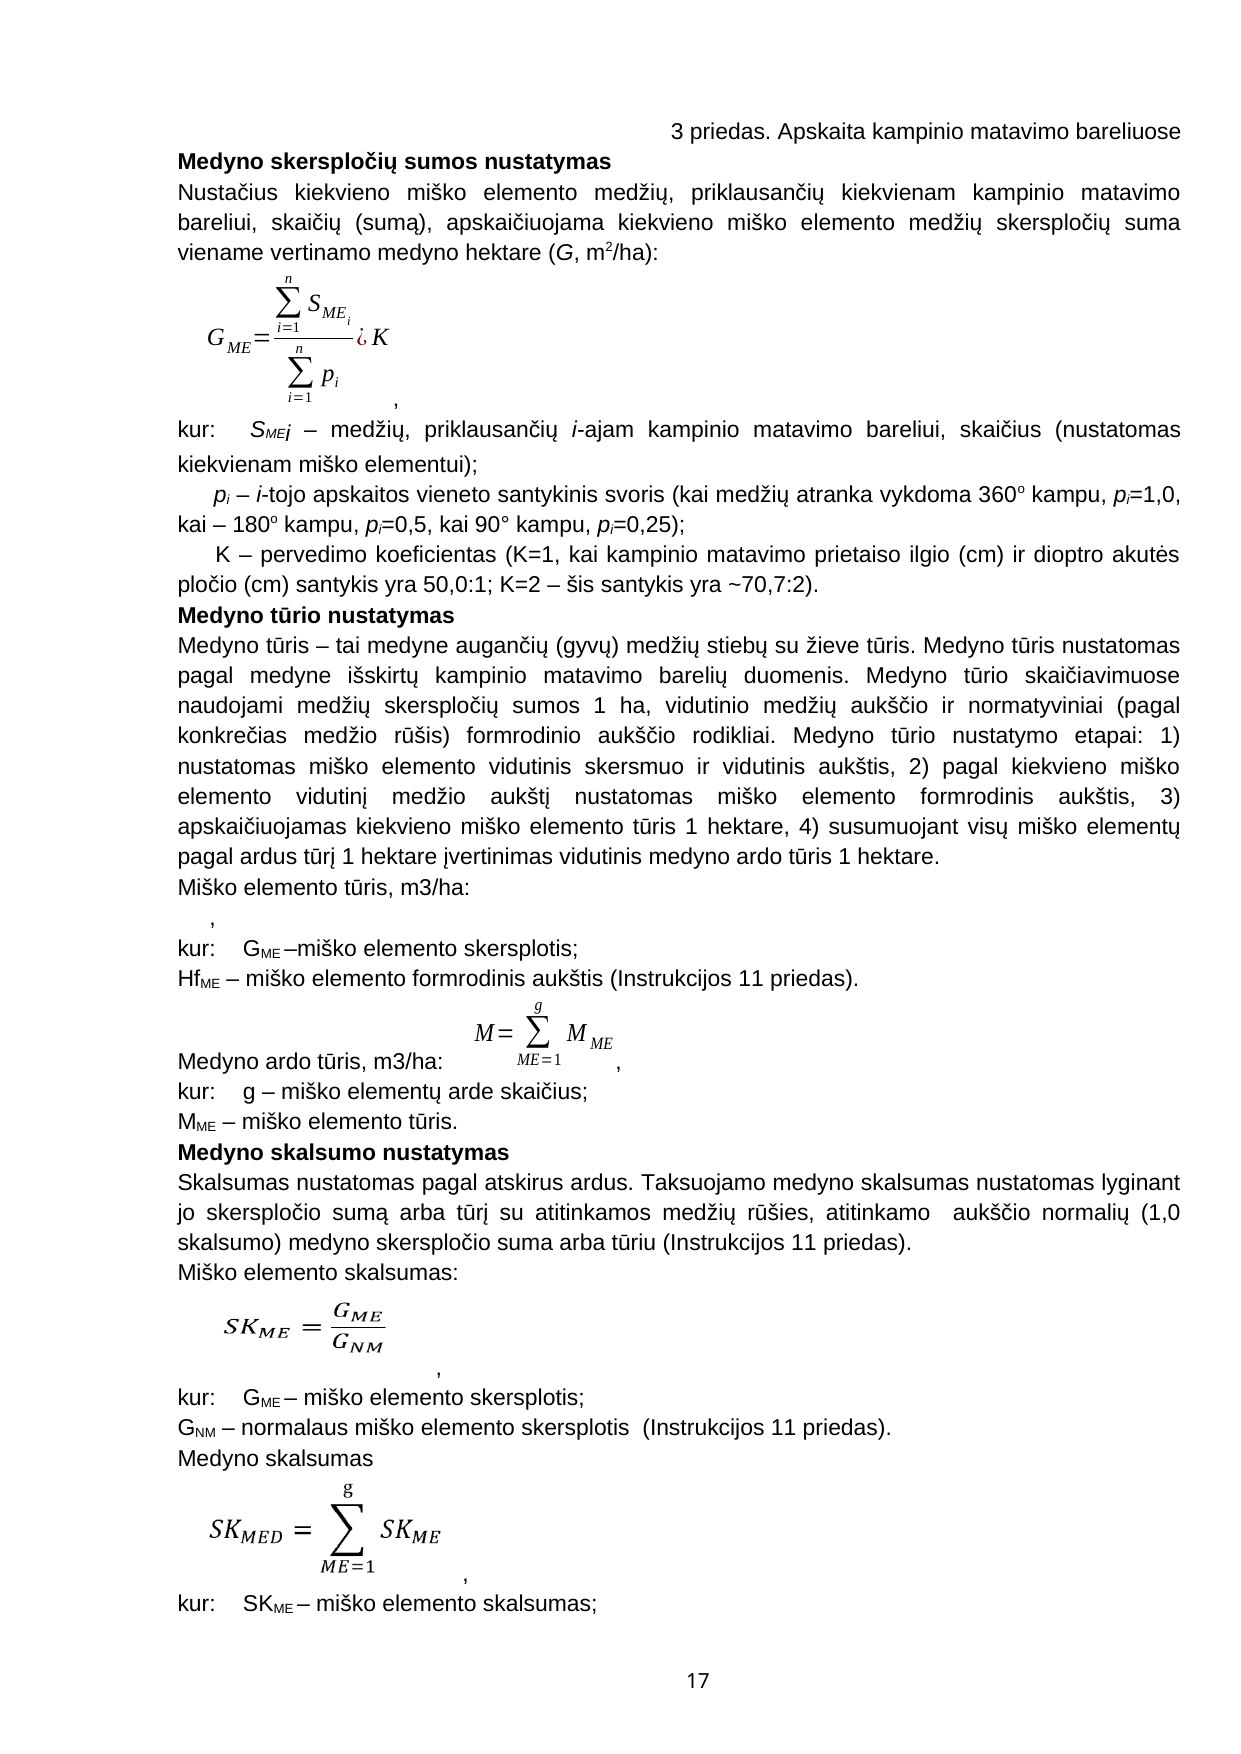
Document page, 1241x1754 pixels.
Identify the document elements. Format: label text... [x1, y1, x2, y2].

text Medyno tūrio nustatymas [177, 602, 1181, 628]
text Miško elemento skalsumas: [177, 1259, 1181, 1286]
text Medyno skerspločių sumos nustatymas [177, 148, 1181, 175]
text kur: GME – miško elemento skersplotis; [177, 1384, 1181, 1410]
text MME – miško elemento tūris. [177, 1108, 1181, 1135]
text kur: SMEi – medžių, priklausančių i-ajam kampinio matavimo bareliui, skaičius (nustatomas kiekvienam miško elementui); [177, 416, 1181, 477]
text , [177, 269, 1181, 412]
text , [177, 1289, 1181, 1380]
text kur: SKME – miško elemento skalsumas; [177, 1590, 1181, 1616]
picture [206, 1289, 429, 1376]
picture [206, 1474, 463, 1581]
text , [177, 904, 1181, 931]
text 3 priedas. Apskaita kampinio matavimo bareliuose [177, 118, 1181, 144]
text Medyno skalsumas [177, 1444, 1181, 1471]
text K – pervedimo koeficientas (K=1, kai kampinio matavimo prietaiso ilgio (cm) ir dioptro akutės pločio (cm) santykis yra 50,0:1; K=2 – šis santykis yra ~70,7:2). [177, 541, 1181, 598]
text Medyno skalsumo nustatymas [177, 1138, 1181, 1165]
text , [177, 1475, 1181, 1586]
text Medyno tūris – tai medyne augančių (gyvų) medžių stiebų su žieve tūris. Medyno tūris nustatomas pagal medyne išskirtų kampinio matavimo barelių duomenis. Medyno tūrio skaičiavimuose naudojami medžių skerspločių sumos 1 ha, vidutinio medžių aukščio ir normatyviniai (pagal konkrečias medžio rūšis) formrodinio aukščio rodikliai. Medyno tūrio nustatymo etapai: 1) nustatomas miško elemento vidutinis skersmuo ir vidutinis aukštis, 2) pagal kiekvieno miško elemento vidutinį medžio aukštį nustatomas miško elemento formrodinis aukštis, 3) apskaičiuojamas kiekvieno miško elemento tūris 1 hektare, 4) susumuojant visų miško elementų pagal ardus tūrį 1 hektare įvertinimas vidutinis medyno ardo tūris 1 hektare. [177, 632, 1181, 869]
text Medyno ardo tūris, m3/ha: , [177, 996, 1181, 1074]
text GNM – normalaus miško elemento skersplotis (Instrukcijos 11 priedas). [177, 1414, 1181, 1441]
text Skalsumas nustatomas pagal atskirus ardus. Taksuojamo medyno skalsumas nustatomas lyginant jo skerspločio sumą arba tūrį su atitinkamos medžių rūšies, atitinkamo aukščio normalių (1,0 skalsumo) medyno skerspločio suma arba tūriu (Instrukcijos 11 priedas). [177, 1169, 1181, 1256]
text pi – i-tojo apskaitos vieneto santykinis svoris (kai medžių atranka vykdoma 360o kampu, pi=1,0, kai – 180o kampu, pi=0,5, kai 90° kampu, pi=0,25); [177, 481, 1181, 537]
text Miško elemento tūris, m3/ha: [177, 873, 1181, 900]
text Nustačius kiekvieno miško elemento medžių, priklausančių kiekvienam kampinio matavimo bareliui, skaičių (sumą), apskaičiuojama kiekvieno miško elemento medžių skerspločių suma viename vertinamo medyno hektare (G, m2/ha): [177, 178, 1181, 265]
text HfME – miško elemento formrodinis aukštis (Instrukcijos 11 priedas). [177, 965, 1181, 992]
text kur: g – miško elementų arde skaičius; [177, 1078, 1181, 1104]
text kur: GME –miško elemento skersplotis; [177, 935, 1181, 961]
